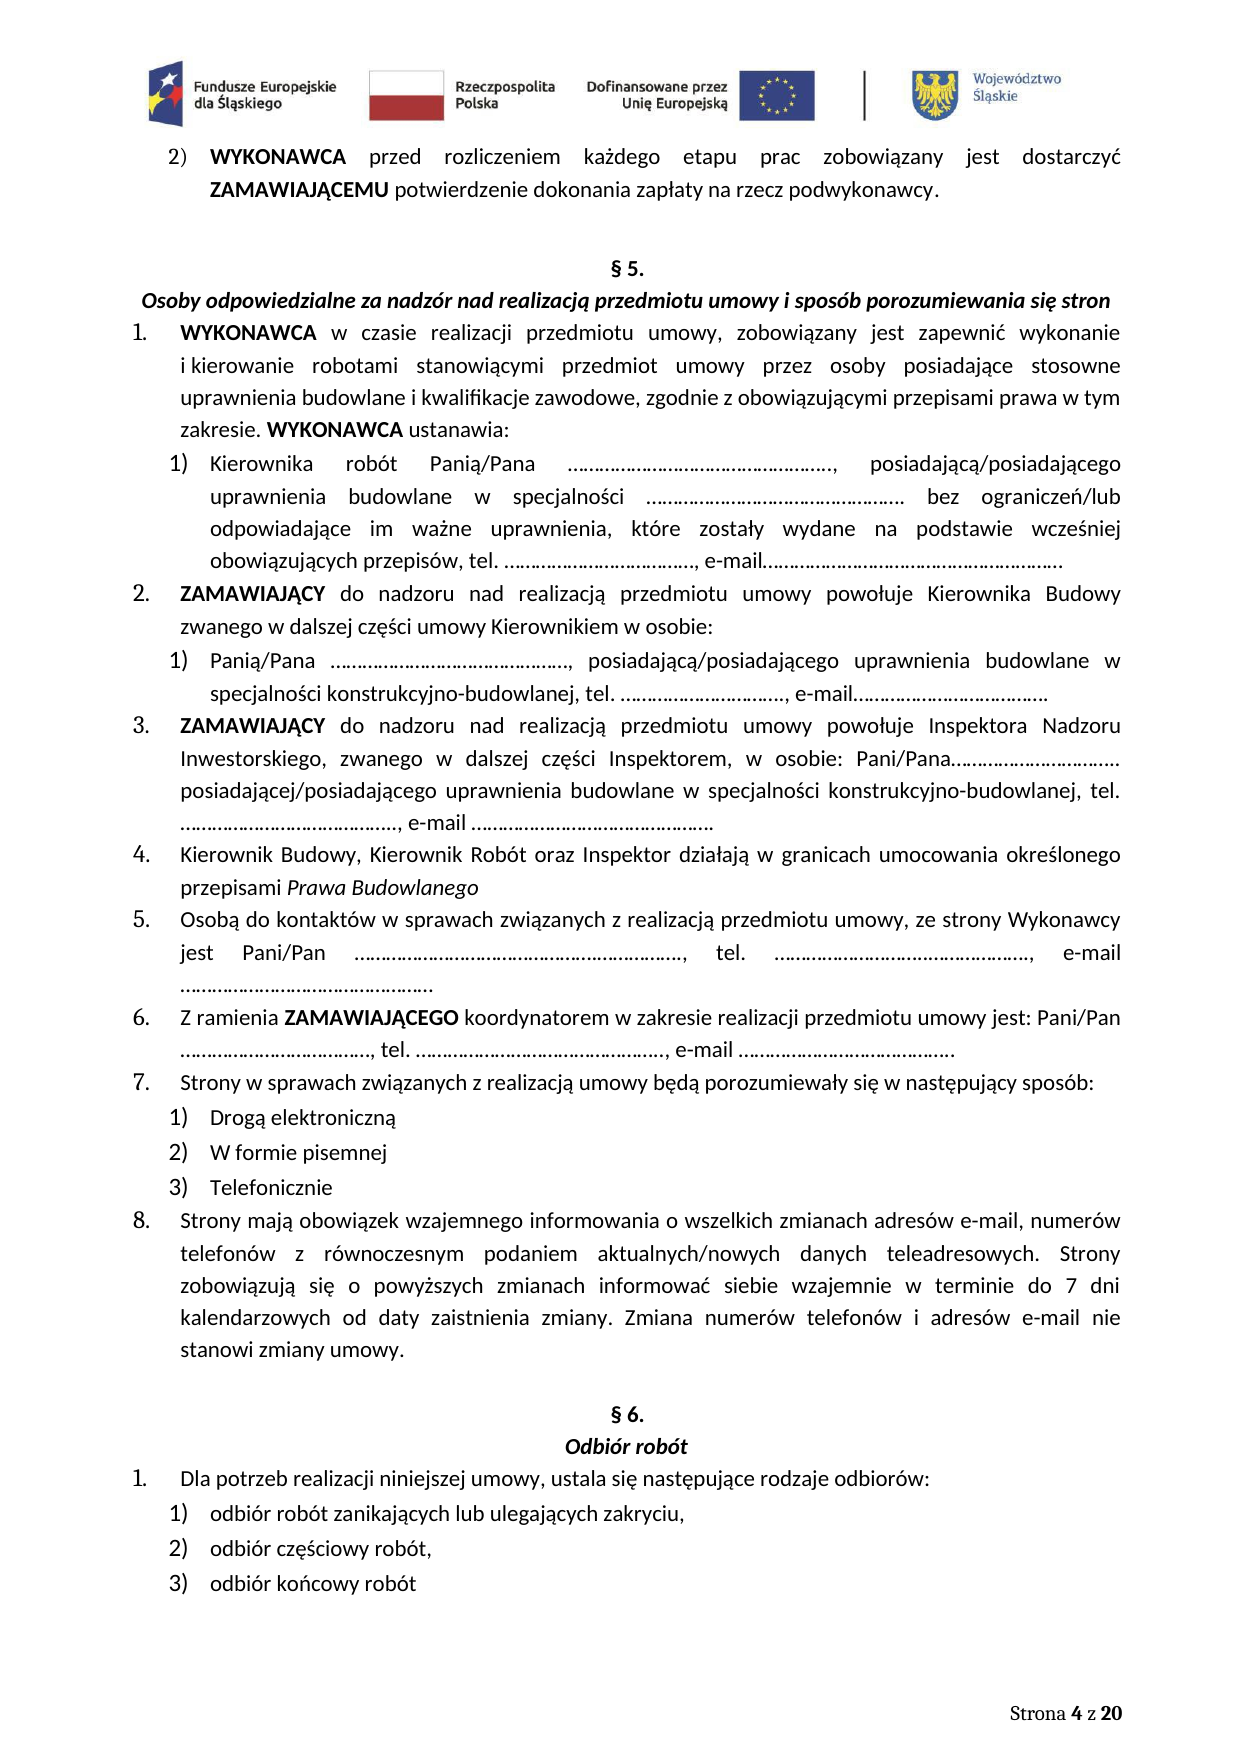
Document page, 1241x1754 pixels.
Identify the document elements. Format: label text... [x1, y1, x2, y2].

list ZAMAWIAJĄCY do nadzoru nad realizacją przedmiotu umowy powołuje Kierownika Budowy zwanego w dalszej części umowy Kierownikiem w osobie: [133, 579, 1122, 640]
list Dla potrzeb realizacji niniejszej umowy, ustala się następujące rodzaje odbiorów: [133, 1464, 1122, 1493]
list odbiór robót zanikających lub ulegających zakryciu, [168, 1497, 1122, 1528]
list Strony w sprawach związanych z realizacją umowy będą porozumiewały się w następujący sposób: [133, 1068, 1122, 1097]
text Osoby odpowiedzialne za nadzór nad realizacją przedmiotu umowy i sposób porozumiewania się stron [133, 286, 1122, 314]
list Osobą do kontaktów w sprawach związanych z realizacją przedmiotu umowy, ze strony Wykonawcy jest Pani/Pan ……………………………………….……………., tel. ………………………..………………., e-mail ………………………………………… [133, 905, 1122, 998]
list Telefonicznie [168, 1171, 1122, 1201]
list ZAMAWIAJĄCY do nadzoru nad realizacją przedmiotu umowy powołuje Inspektora Nadzoru Inwestorskiego, zwanego w dalszej części Inspektorem, w osobie: Pani/Pana………………………….. posiadającej/posiadającego uprawnienia budowlane w specjalności konstrukcyjno-budowlanej, tel. ………………………………….., e-mail ………………………………………. [133, 711, 1122, 836]
list odbiór końcowy robót [168, 1567, 1122, 1598]
text Odbiór robót [133, 1432, 1122, 1460]
list Drogą elektroniczną [168, 1101, 1122, 1131]
list Panią/Pana ………………………………………, posiadającą/posiadającego uprawnienia budowlane w specjalności konstrukcyjno-budowlanej, tel. …………………………., e-mail………………………………. [168, 644, 1122, 707]
list Strony mają obowiązek wzajemnego informowania o wszelkich zmianach adresów e-mail, numerów telefonów z równoczesnym podaniem aktualnych/nowych danych teleadresowych. Strony zobowiązują się o powyższych zmianach informować siebie wzajemnie w terminie do 7 dni kalendarzowych od daty zaistnienia zmiany. Zmiana numerów telefonów i adresów e-mail nie stanowi zmiany umowy. [133, 1206, 1122, 1363]
picture [132, 44, 1077, 143]
text § 6. [133, 1400, 1122, 1428]
list Z ramienia ZAMAWIAJĄCEGO koordynatorem w zakresie realizacji przedmiotu umowy jest: Pani/Pan ………………………………, tel. ……………………………………….., e-mail ………………………………….. [133, 1003, 1122, 1064]
list W formie pisemnej [168, 1136, 1122, 1166]
list Kierownika robót Panią/Pana ………………………………………….., posiadającą/posiadającego uprawnienia budowlane w specjalności …………………………………………. bez ograniczeń/lub odpowiadające im ważne uprawnienia, które zostały wydane na podstawie wcześniej obowiązujących przepisów, tel. ………………………………, e-mail………………………………………………… [168, 448, 1122, 575]
list odbiór częściowy robót, [168, 1532, 1122, 1563]
list WYKONAWCA w czasie realizacji przedmiotu umowy, zobowiązany jest zapewnić wykonanie i kierowanie robotami stanowiącymi przedmiot umowy przez osoby posiadające stosowne uprawnienia budowlane i kwalifikacje zawodowe, zgodnie z obowiązującymi przepisami prawa w tym zakresie. WYKONAWCA ustanawia: [133, 318, 1122, 443]
text § 5. [133, 254, 1122, 282]
list Kierownik Budowy, Kierownik Robót oraz Inspektor działają w granicach umocowania określonego przepisami Prawa Budowlanego [133, 840, 1122, 901]
list WYKONAWCA przed rozliczeniem każdego etapu prac zobowiązany jest dostarczyć ZAMAWIAJĄCEMU potwierdzenie dokonania zapłaty na rzecz podwykonawcy. [168, 142, 1122, 203]
